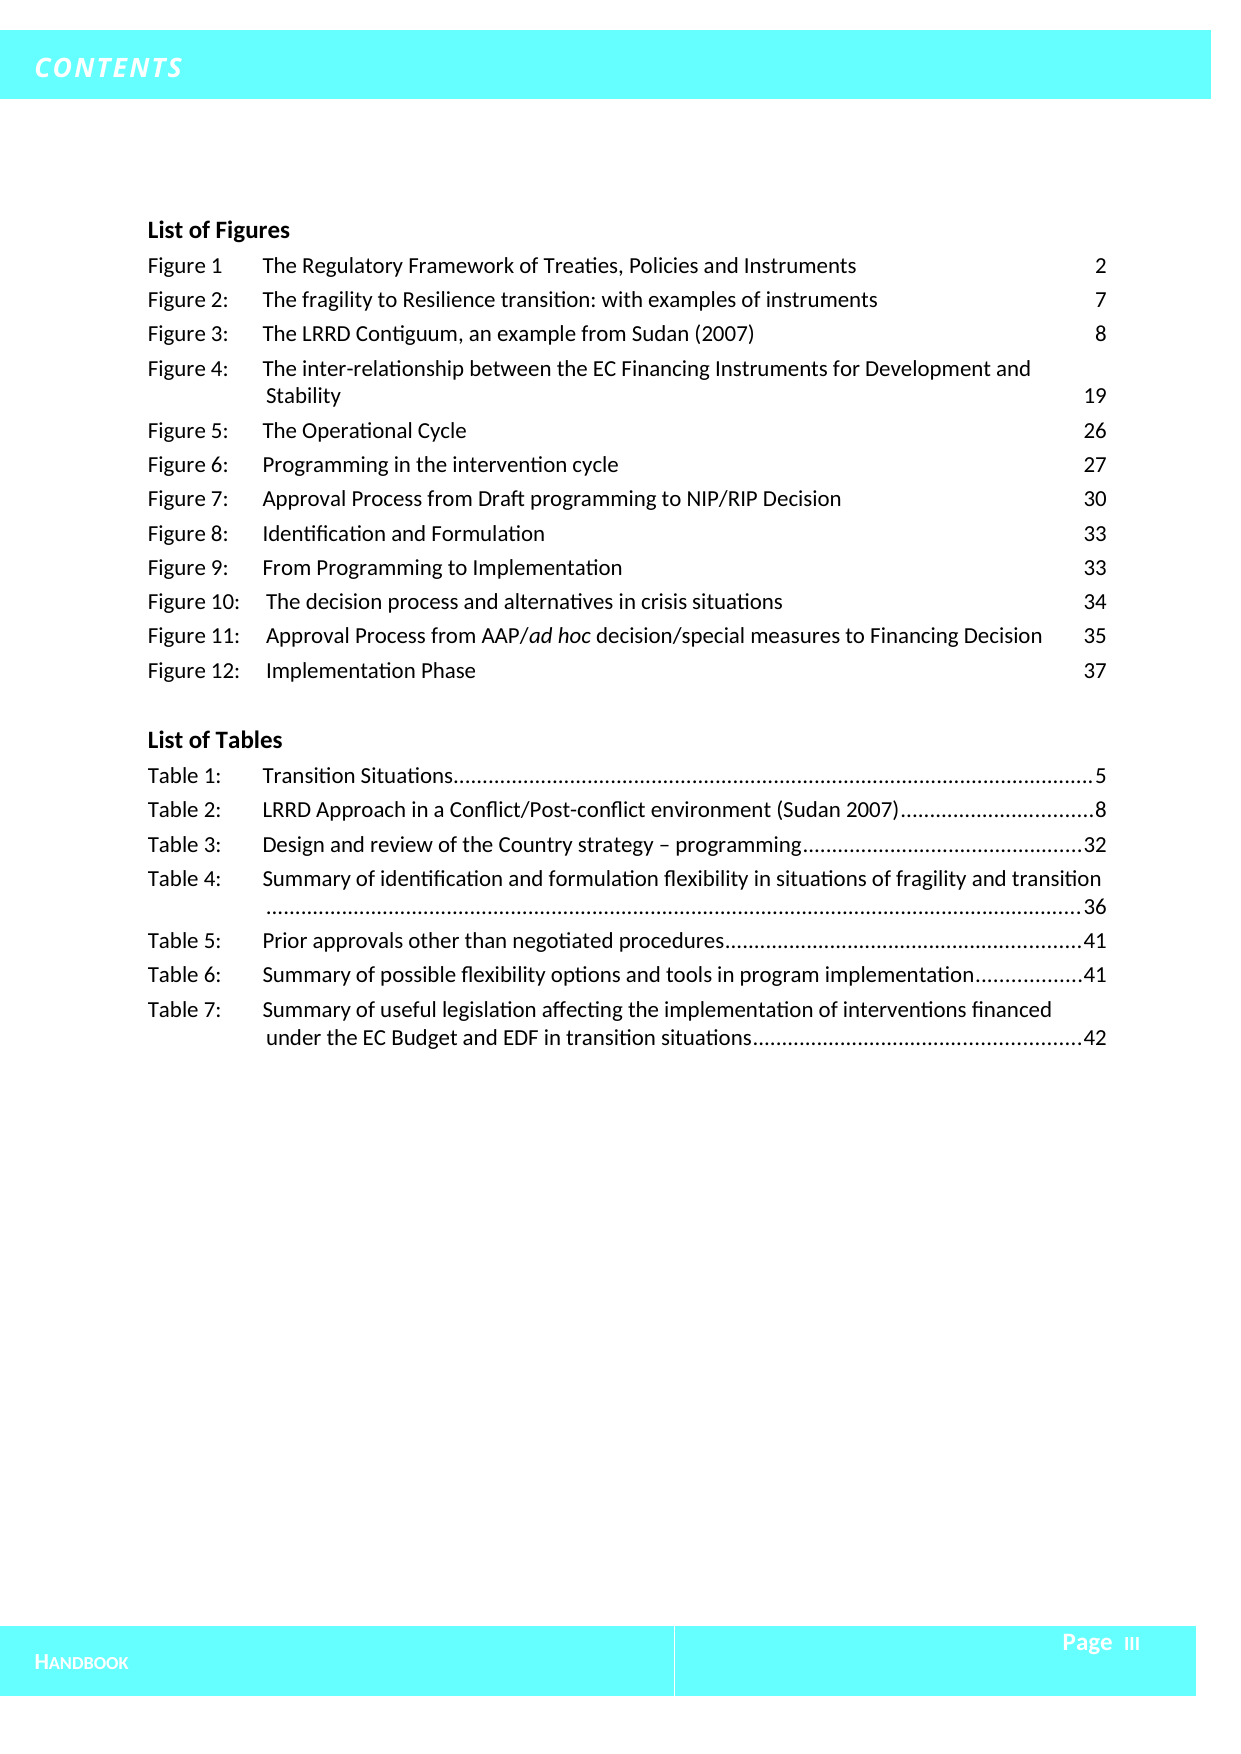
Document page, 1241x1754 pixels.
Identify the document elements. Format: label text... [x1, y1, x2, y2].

text Figure 7: Approval Process from Draft programming to NIP/RIP Decision 30 [148, 484, 1107, 512]
text Table 7: Summary of useful legislation affecting the implementation of interventions financed under the EC Budget and EDF in transition situations 42 [148, 995, 1107, 1051]
text Figure 2: The fragility to Resilience transition: with examples of instruments 7 [148, 285, 1107, 313]
text List of Tables [148, 724, 1107, 755]
text Table 6: Summary of possible flexibility options and tools in program implementation 41 [148, 961, 1107, 988]
text Figure 4: The inter-relationship between the EC Financing Instruments for Development and Stability 19 [148, 354, 1107, 410]
text Figure 11: Approval Process from AAP/ad hoc decision/special measures to Financing Decision 35 [148, 622, 1107, 649]
text Table 5: Prior approvals other than negotiated procedures 41 [148, 926, 1107, 954]
text Figure 10: The decision process and alternatives in crisis situations 34 [148, 587, 1107, 615]
text Table 1: Transition Situations 5 [148, 761, 1107, 789]
text Figure 9: From Programming to Implementation 33 [148, 553, 1107, 581]
text List of Figures [148, 214, 1107, 244]
text Table 3: Design and review of the Country strategy – programming 32 [148, 830, 1107, 858]
text Figure 6: Programming in the intervention cycle 27 [148, 450, 1107, 478]
text Figure 5: The Operational Cycle 26 [148, 416, 1107, 444]
text Figure 3: The LRRD Contiguum, an example from Sudan (2007) 8 [148, 319, 1107, 347]
text Table 4: Summary of identification and formulation flexibility in situations of fragility and transition 36 [148, 864, 1107, 920]
text Figure 1 The Regulatory Framework of Treaties, Policies and Instruments 2 [148, 251, 1107, 279]
text Figure 12: Implementation Phase 37 [148, 656, 1107, 684]
text Table 2: LRRD Approach in a Conflict/Post-conflict environment (Sudan 2007) 8 [148, 795, 1107, 823]
text Figure 8: Identification and Formulation 33 [148, 519, 1107, 547]
